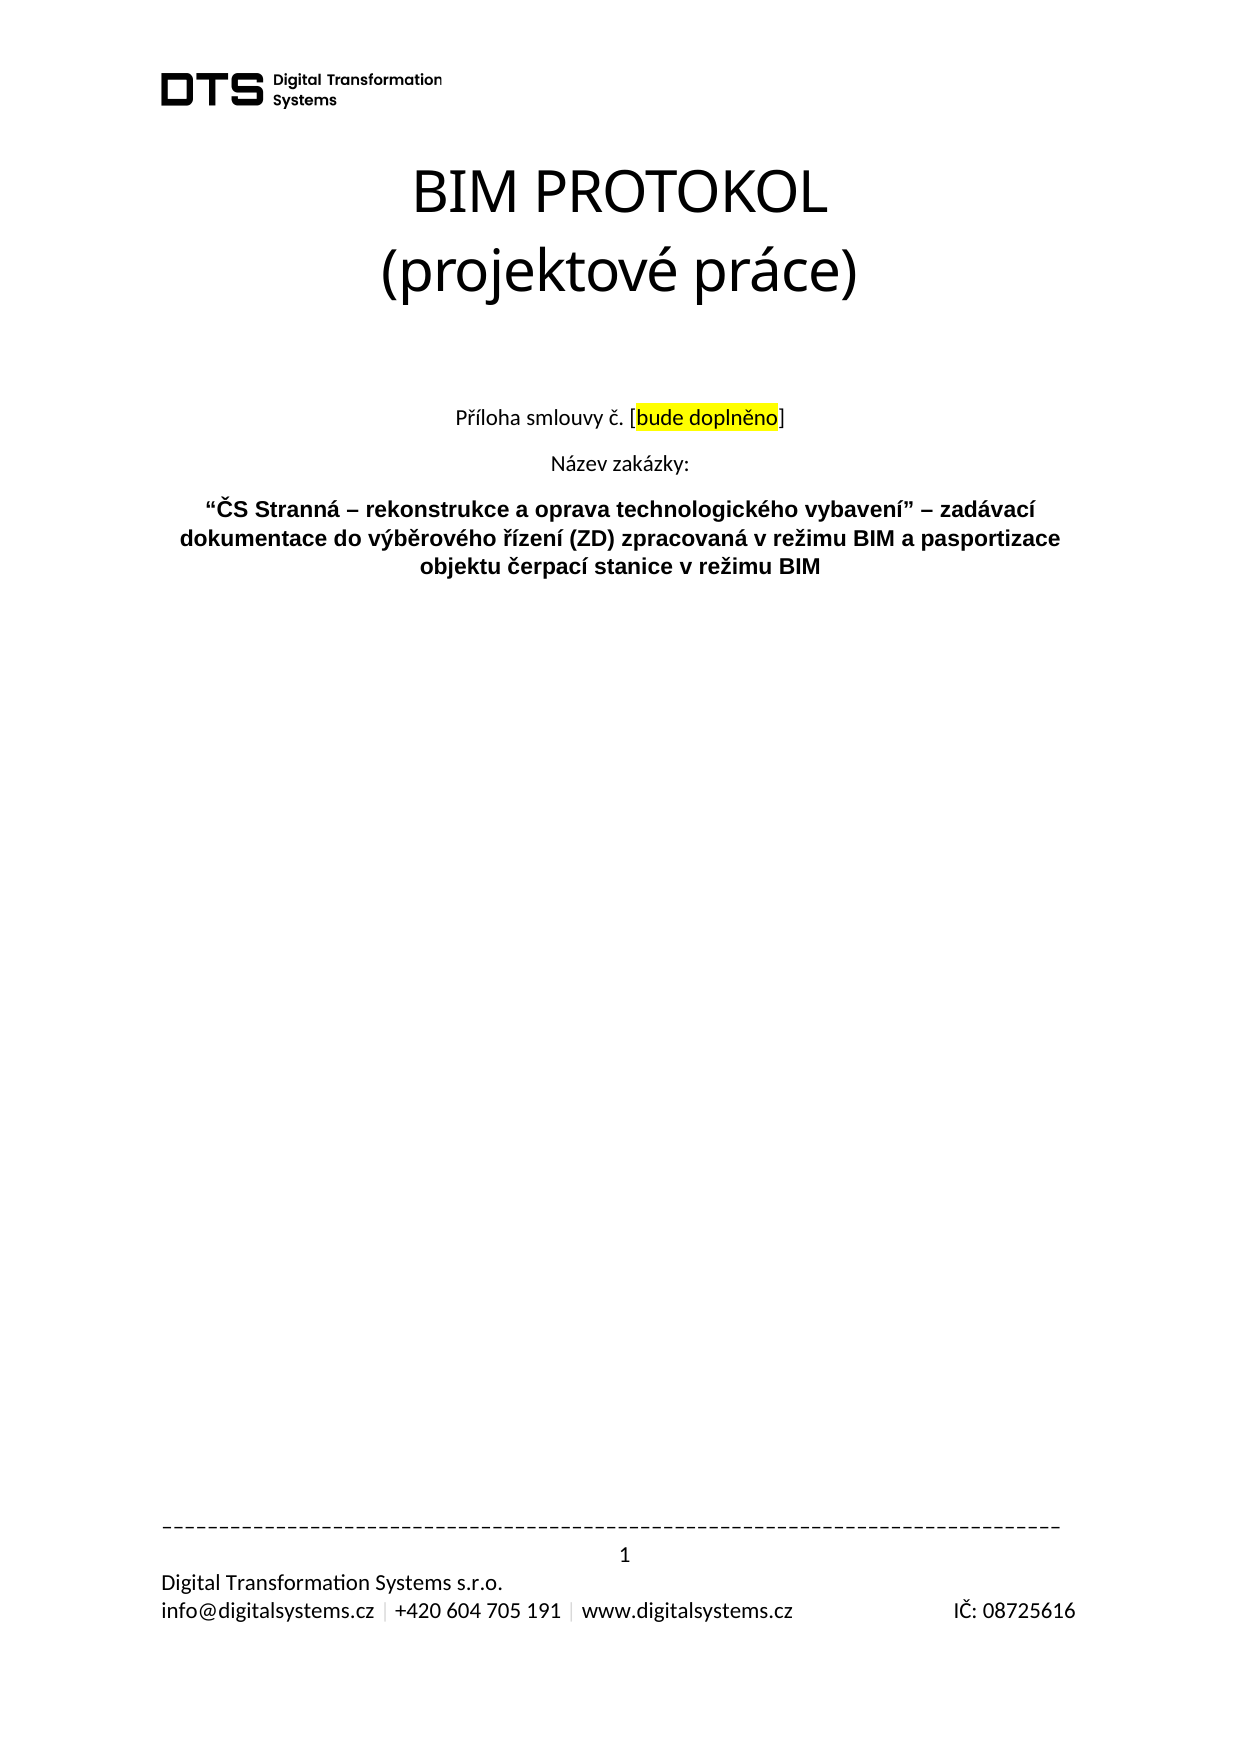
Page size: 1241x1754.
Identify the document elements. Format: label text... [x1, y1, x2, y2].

text Příloha smlouvy č. [bude doplněno] [778, 403, 1090, 431]
picture [161, 73, 442, 109]
text Příloha smlouvy č. [bude doplněno] [150, 403, 636, 431]
text “ČS Stranná – rekonstrukce a oprava technologického vybavení” – zadávací dokumentace do výběrového řízení (ZD) zpracovaná v režimu BIM a pasportizace objektu čerpací stanice v režimu BIM [150, 496, 1090, 580]
text Název zakázky: [150, 449, 1090, 478]
title BIM PROTOKOL (projektové práce) [150, 150, 1090, 309]
